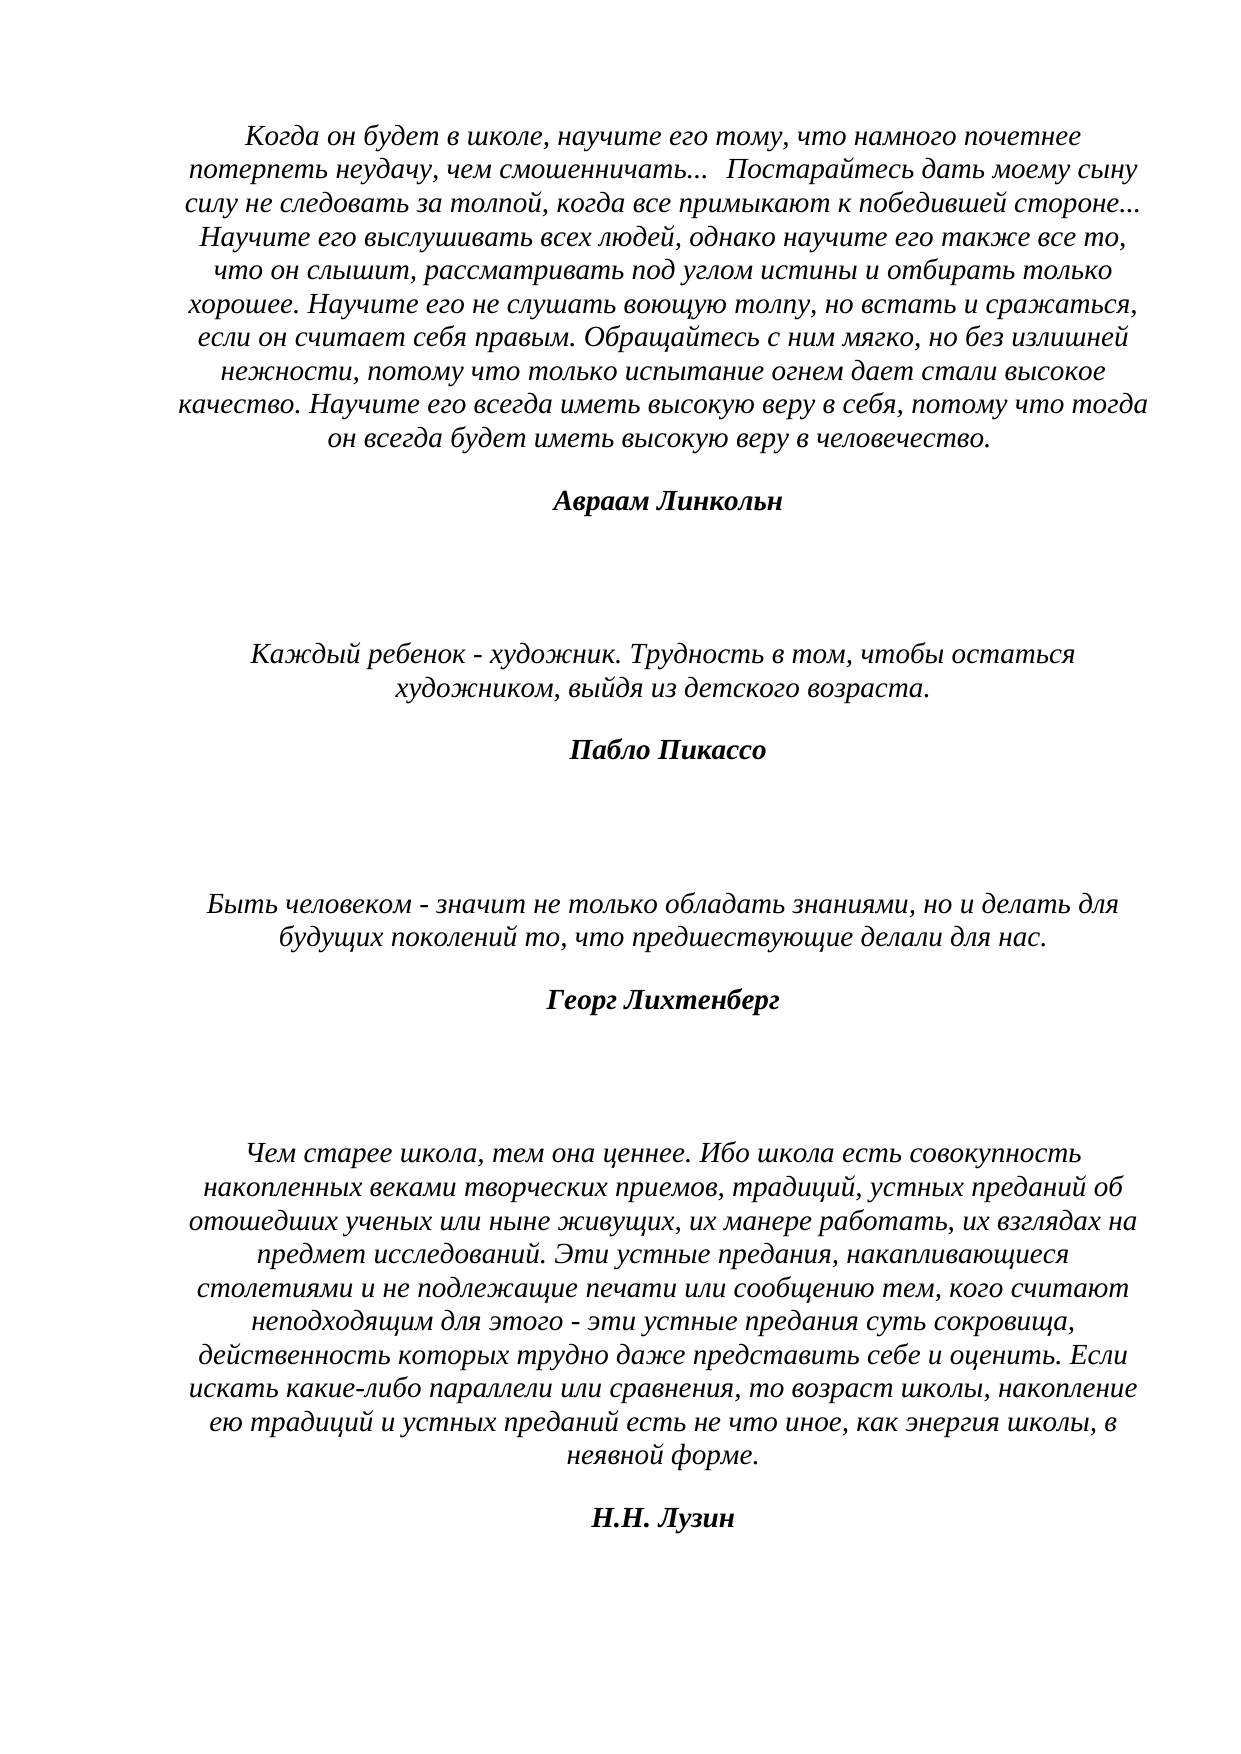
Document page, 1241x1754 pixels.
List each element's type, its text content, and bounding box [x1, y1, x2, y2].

text Каждый ребенок - художник. Трудность в том, чтобы остаться художником, выйдя из детского возраста. [177, 636, 1152, 703]
text Н.Н. Лузин [177, 1500, 1152, 1534]
text Георг Лихтенберг [177, 982, 1152, 1016]
text Пабло Пикассо [177, 732, 1152, 766]
text Чем старее школа, тем она ценнее. Ибо школа есть совокупность накопленных веками творческих приемов, традиций, устных преданий об отошедших ученых или ныне живущих, их манере работать, их взглядах на предмет исследований. Эти устные предания, накапливающиеся столетиями и не подлежащие печати или сообщению тем, кого считают неподходящим для этого - эти устные предания суть сокровища, действенность которых трудно даже представить себе и оценить. Если искать какие-либо параллели или сравнения, то возраст школы, накопление ею традиций и устных преданий есть не что иное, как энергия школы, в неявной форме. [177, 1136, 1152, 1471]
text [177, 118, 1152, 453]
text Быть человеком - значит не только обладать знаниями, но и делать для будущих поколений то, что предшествующие делали для нас. [177, 886, 1152, 953]
text Авраам Линкольн [177, 483, 1152, 516]
